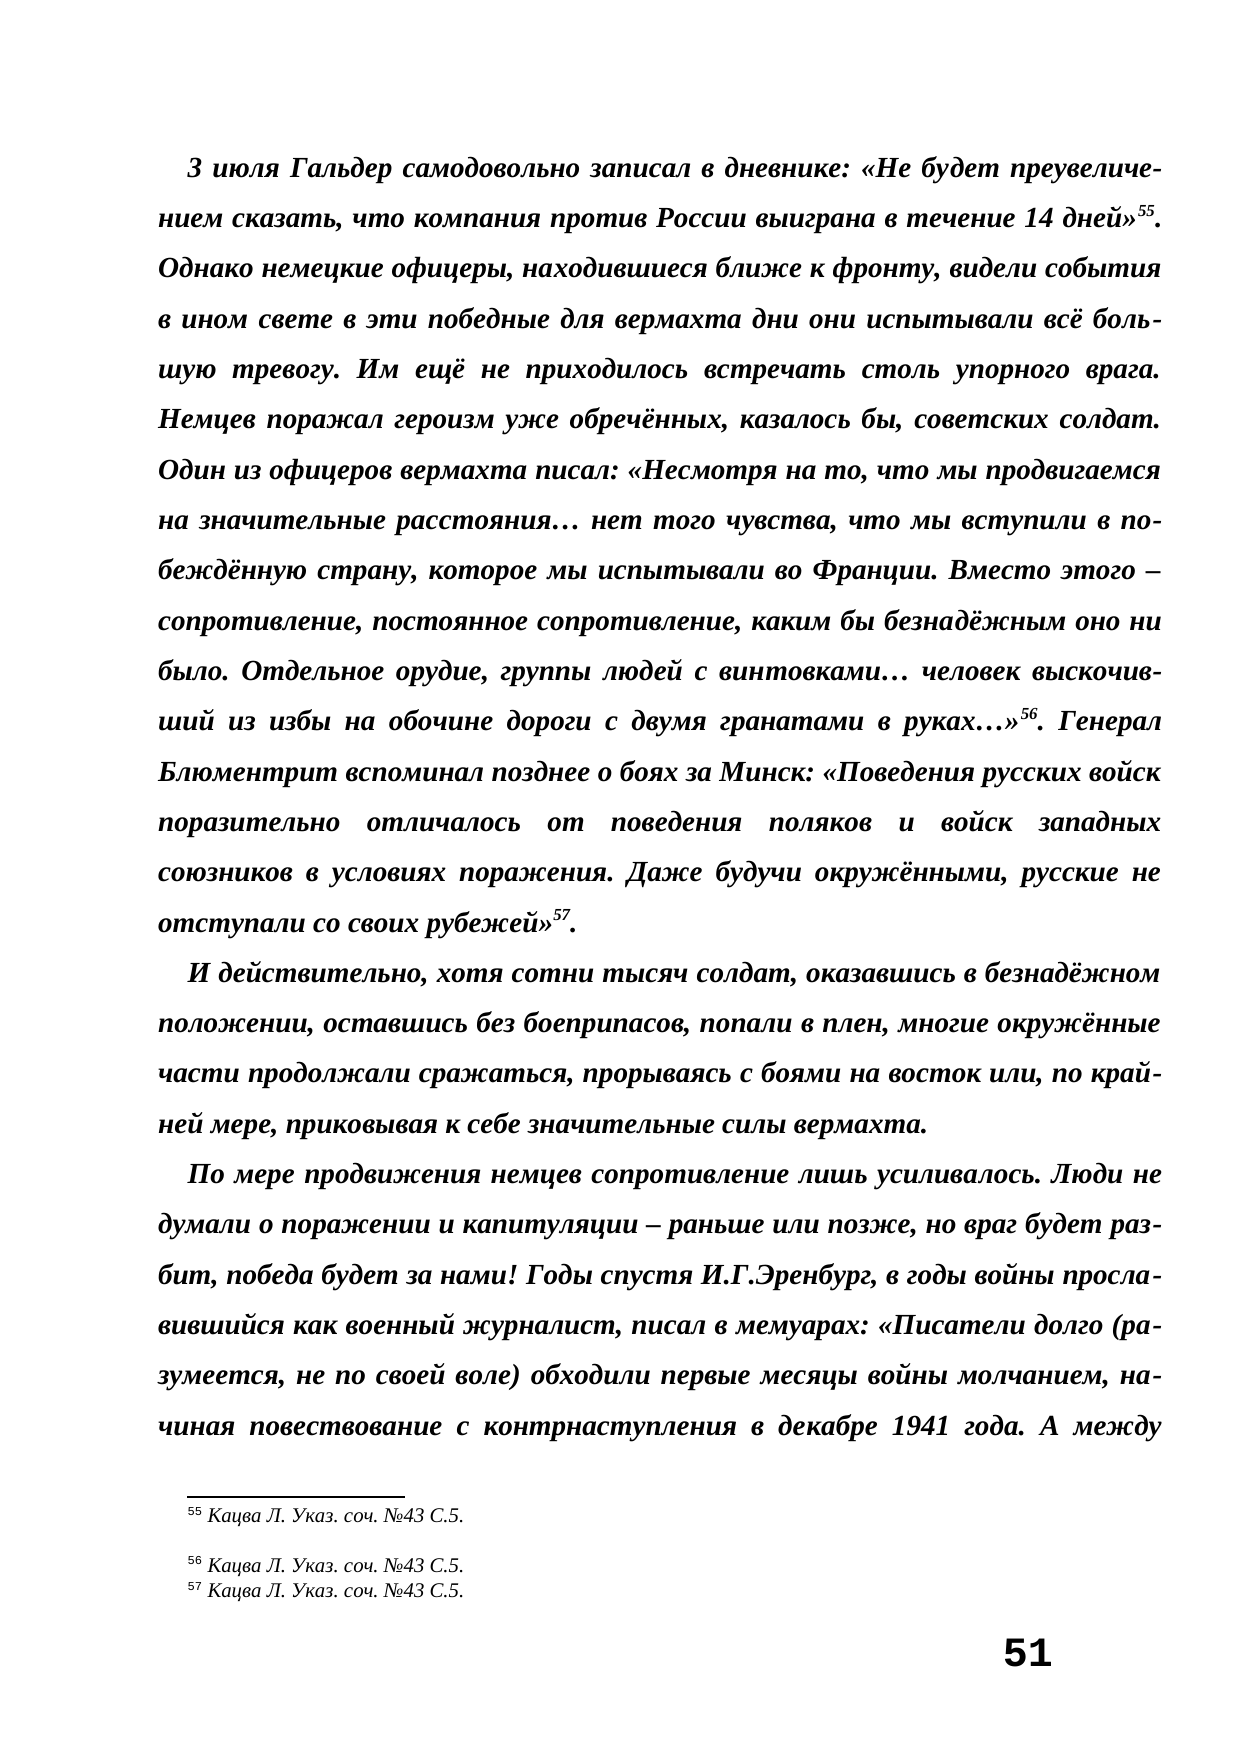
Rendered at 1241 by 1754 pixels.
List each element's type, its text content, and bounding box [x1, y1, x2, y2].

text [158, 1156, 1162, 1441]
text 3 июля Гальдер самодовольно записал в дневнике: «Не будет преувеличением сказать, что компания против России выиграна в течение 14 дней». Однако немецкие офицеры, находившиеся ближе к фронту, видели события в ином свете в эти победные для вермахта дни они испытывали всё большую тревогу. Им ещё не приходилось встречать столь упорного врага. Немцев поражал героизм уже обречённых, казалось бы, советских солдат. Один из офицеров вермахта писал: «Несмотря на то, что мы продвигаемся на значительные расстояния… нет того чувства, что мы вступили в побеждённую страну, которое мы испытывали во Франции. Вместо этого – сопротивление, постоянное сопротивление, каким бы безнадёжным оно ни было. Отдельное орудие, группы людей с винтовками… человек выскочивший из избы на обочине дороги с двумя гранатами в руках…». Генерал Блюментрит вспоминал позднее о боях за Минск: «Поведения русских войск поразительно отличалось от поведения поляков и войск западных союзников в условиях поражения. Даже будучи окружёнными, русские не отступали со своих рубежей». [158, 150, 1162, 938]
text И действительно, хотя сотни тысяч солдат, оказавшись в безнадёжном положении, оставшись без боеприпасов, попали в плен, многие окружённые части продолжали сражаться, прорываясь с боями на восток или, по крайней мере, приковывая к себе значительные силы вермахта. [158, 955, 1162, 1139]
